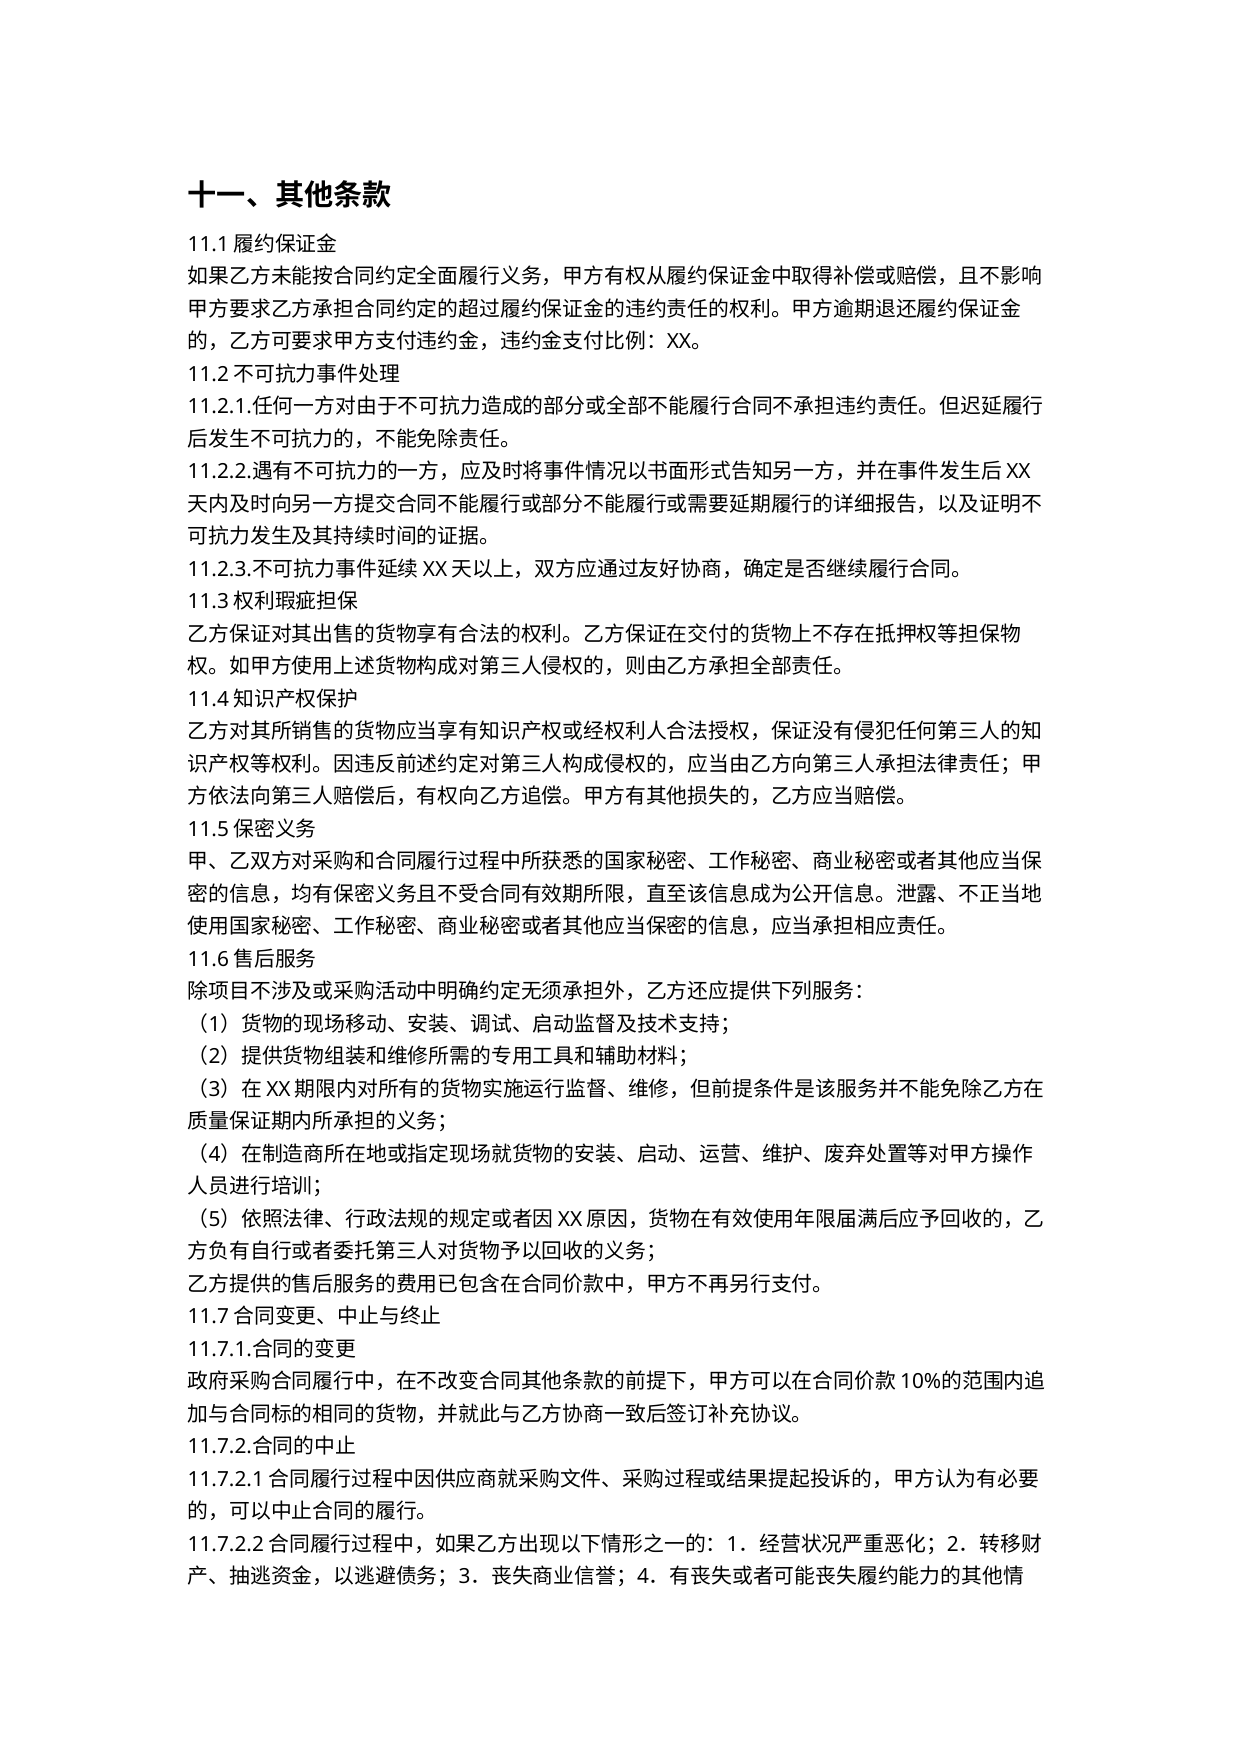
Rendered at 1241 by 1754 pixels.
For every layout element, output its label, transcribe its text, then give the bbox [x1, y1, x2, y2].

text 11.5保密义务 [187, 812, 1053, 844]
text （1）货物的现场移动、安装、调试、启动监督及技术支持； [187, 1007, 1053, 1039]
text 11.4知识产权保护 [187, 682, 1053, 714]
text 11.3权利瑕疵担保 [187, 584, 1053, 617]
text 11.2.3.不可抗力事件延续XX天以上，双方应通过友好协商，确定是否继续履行合同。 [187, 552, 1053, 584]
text 11.7合同变更、中止与终止 [187, 1299, 1053, 1332]
text 11.7.1.合同的变更 [187, 1332, 1053, 1364]
text （4）在制造商所在地或指定现场就货物的安装、启动、运营、维护、废弃处置等对甲方操作人员进行培训； [187, 1137, 1053, 1202]
text 乙方提供的售后服务的费用已包含在合同价款中，甲方不再另行支付。 [187, 1267, 1053, 1299]
text （5）依照法律、行政法规的规定或者因XX原因，货物在有效使用年限届满后应予回收的，乙方负有自行或者委托第三人对货物予以回收的义务； [187, 1202, 1053, 1267]
text （3）在XX期限内对所有的货物实施运行监督、维修，但前提条件是该服务并不能免除乙方在质量保证期内所承担的义务； [187, 1072, 1053, 1137]
text 政府采购合同履行中，在不改变合同其他条款的前提下，甲方可以在合同价款10%的范围内追加与合同标的相同的货物，并就此与乙方协商一致后签订补充协议。 [187, 1364, 1053, 1429]
text 如果乙方未能按合同约定全面履行义务，甲方有权从履约保证金中取得补偿或赔偿，且不影响甲方要求乙方承担合同约定的超过履约保证金的违约责任的权利。甲方逾期退还履约保证金的，乙方可要求甲方支付违约金，违约金支付比例：XX。 [187, 259, 1053, 357]
text 十一、其他条款 [187, 162, 1053, 227]
text 乙方保证对其出售的货物享有合法的权利。乙方保证在交付的货物上不存在抵押权等担保物权。如甲方使用上述货物构成对第三人侵权的，则由乙方承担全部责任。 [187, 617, 1053, 682]
text 11.2.2.遇有不可抗力的一方，应及时将事件情况以书面形式告知另一方，并在事件发生后XX天内及时向另一方提交合同不能履行或部分不能履行或需要延期履行的详细报告，以及证明不可抗力发生及其持续时间的证据。 [187, 454, 1053, 552]
text 11.6售后服务 [187, 942, 1053, 974]
text 11.2不可抗力事件处理 [187, 357, 1053, 389]
text 11.1履约保证金 [187, 227, 1053, 259]
text 11.7.2.合同的中止 [187, 1429, 1053, 1462]
text 11.7.2.1合同履行过程中因供应商就采购文件、采购过程或结果提起投诉的，甲方认为有必要的，可以中止合同的履行。 [187, 1462, 1053, 1527]
text 乙方对其所销售的货物应当享有知识产权或经权利人合法授权，保证没有侵犯任何第三人的知识产权等权利。因违反前述约定对第三人构成侵权的，应当由乙方向第三人承担法律责任；甲方依法向第三人赔偿后，有权向乙方追偿。甲方有其他损失的，乙方应当赔偿。 [187, 714, 1053, 812]
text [187, 1527, 1053, 1592]
text 11.2.1.任何一方对由于不可抗力造成的部分或全部不能履行合同不承担违约责任。但迟延履行后发生不可抗力的，不能免除责任。 [187, 389, 1053, 454]
text 甲、乙双方对采购和合同履行过程中所获悉的国家秘密、工作秘密、商业秘密或者其他应当保密的信息，均有保密义务且不受合同有效期所限，直至该信息成为公开信息。泄露、不正当地使用国家秘密、工作秘密、商业秘密或者其他应当保密的信息，应当承担相应责任。 [187, 844, 1053, 942]
text （2）提供货物组装和维修所需的专用工具和辅助材料； [187, 1039, 1053, 1072]
text 除项目不涉及或采购活动中明确约定无须承担外，乙方还应提供下列服务： [187, 974, 1053, 1007]
